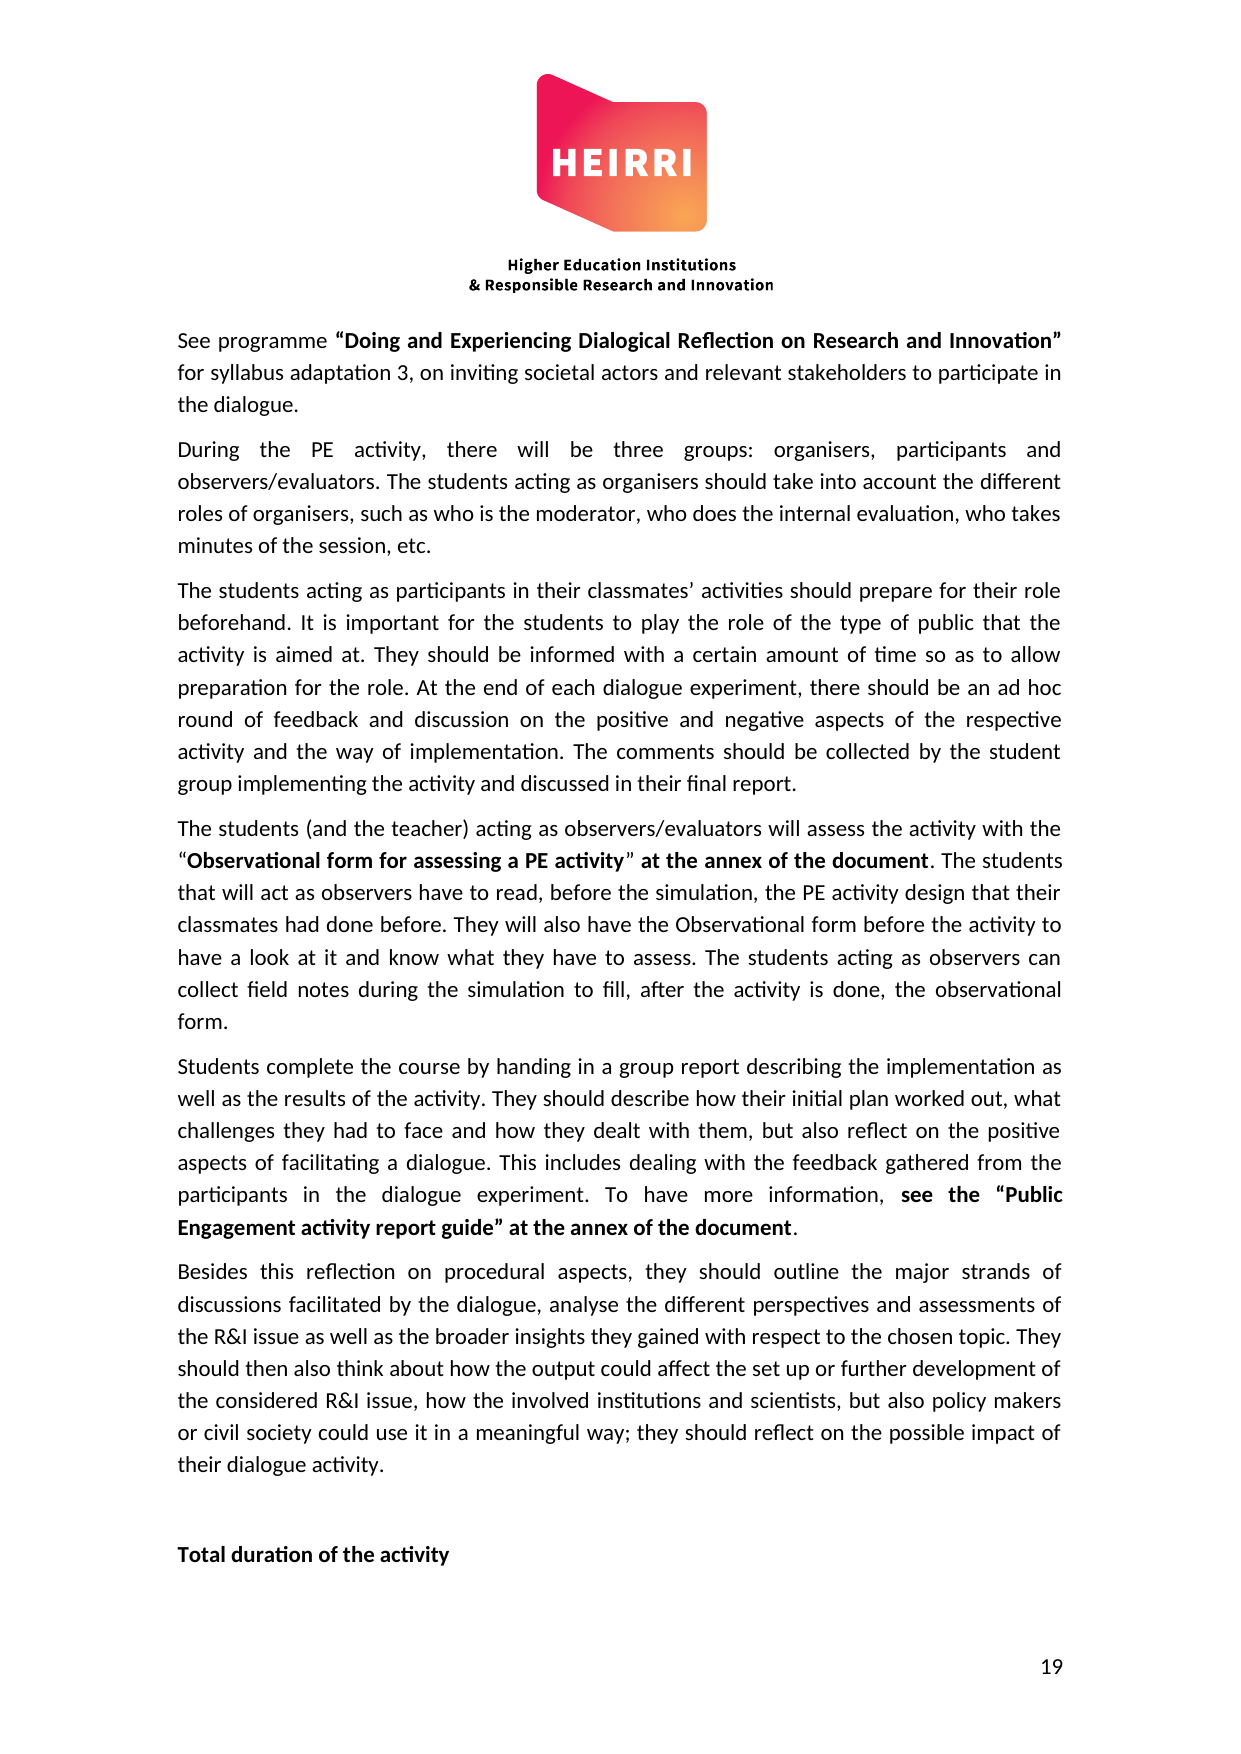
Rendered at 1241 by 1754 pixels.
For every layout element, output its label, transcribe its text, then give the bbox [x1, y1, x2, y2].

text Students complete the course by handing in a group report describing the implementation as well as the results of the activity. They should describe how their initial plan worked out, what challenges they had to face and how they dealt with them, but also reflect on the positive aspects of facilitating a dialogue. This includes dealing with the feedback gathered from the participants in the dialogue experiment. To have more information, see the “Public Engagement activity report guide” at the annex of the document. [177, 1052, 1063, 1241]
text The students (and the teacher) acting as observers/evaluators will assess the activity with the “Observational form for assessing a PE activity” at the annex of the document. The students that will act as observers have to read, before the simulation, the PE activity design that their classmates had done before. They will also have the Observational form before the activity to have a look at it and know what they have to assess. The students acting as observers can collect field notes during the simulation to fill, after the activity is done, the observational form. [177, 814, 1063, 1035]
text During the PE activity, there will be three groups: organisers, participants and observers/evaluators. The students acting as organisers should take into account the different roles of organisers, such as who is the moderator, who does the internal evaluation, who takes minutes of the session, etc. [177, 435, 1063, 559]
picture [469, 74, 773, 293]
text Besides this reflection on procedural aspects, they should outline the major strands of discussions facilitated by the dialogue, analyse the different perspectives and assessments of the R&I issue as well as the broader insights they gained with respect to the chosen topic. They should then also think about how the output could affect the set up or further development of the considered R&I issue, how the involved institutions and scientists, but also policy makers or civil society could use it in a meaningful way; they should reflect on the possible impact of their dialogue activity. [177, 1257, 1063, 1479]
text See programme “Doing and Experiencing Dialogical Reflection on Research and Innovation” for syllabus adaptation 3, on inviting societal actors and relevant stakeholders to participate in the dialogue. [177, 326, 1063, 418]
text Total duration of the activity [177, 1540, 1063, 1568]
text The students acting as participants in their classmates’ activities should prepare for their role beforehand. It is important for the students to play the role of the type of public that the activity is aimed at. They should be informed with a certain amount of time so as to allow preparation for the role. At the end of each dialogue experiment, there should be an ad hoc round of feedback and discussion on the positive and negative aspects of the respective activity and the way of implementation. The comments should be collected by the student group implementing the activity and discussed in their final report. [177, 576, 1063, 797]
